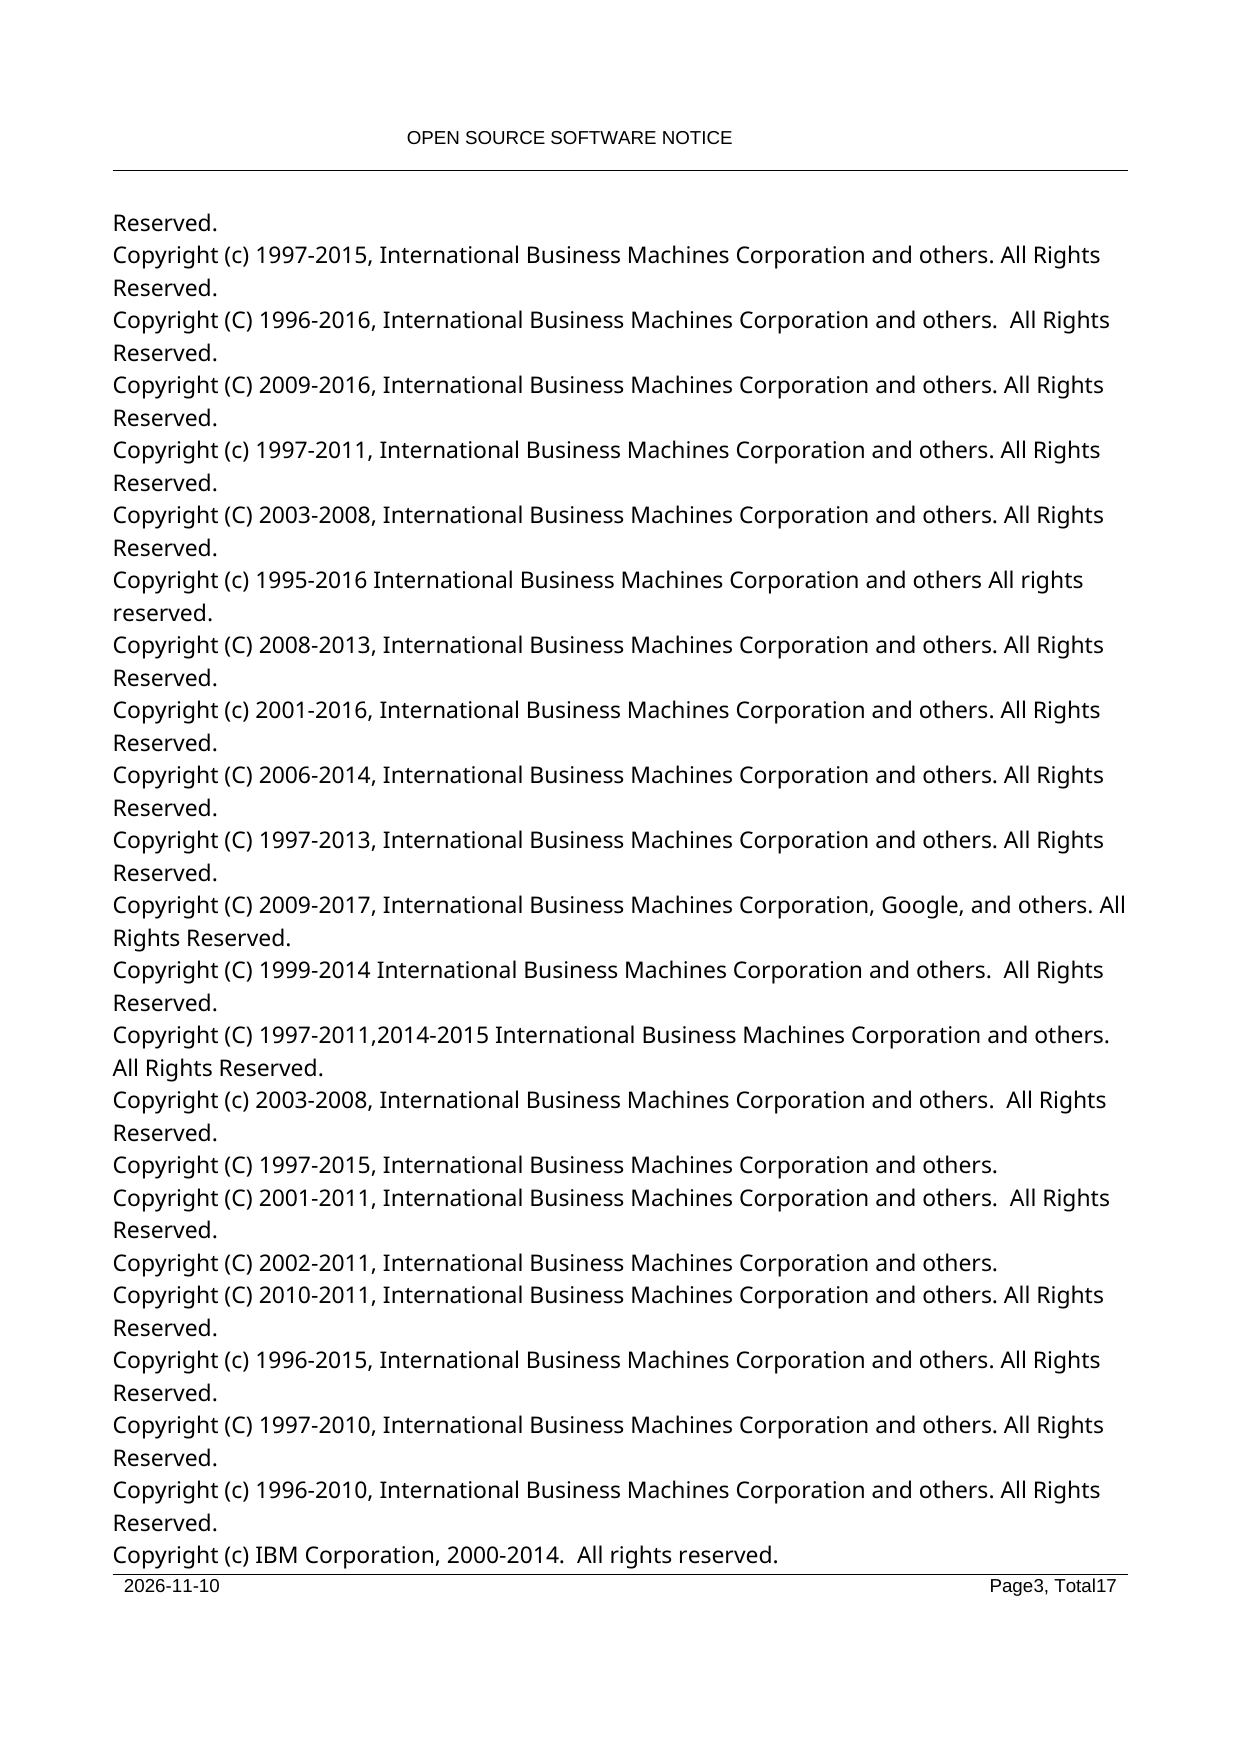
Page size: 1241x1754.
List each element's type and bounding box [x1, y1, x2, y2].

text [112, 206, 1128, 1571]
